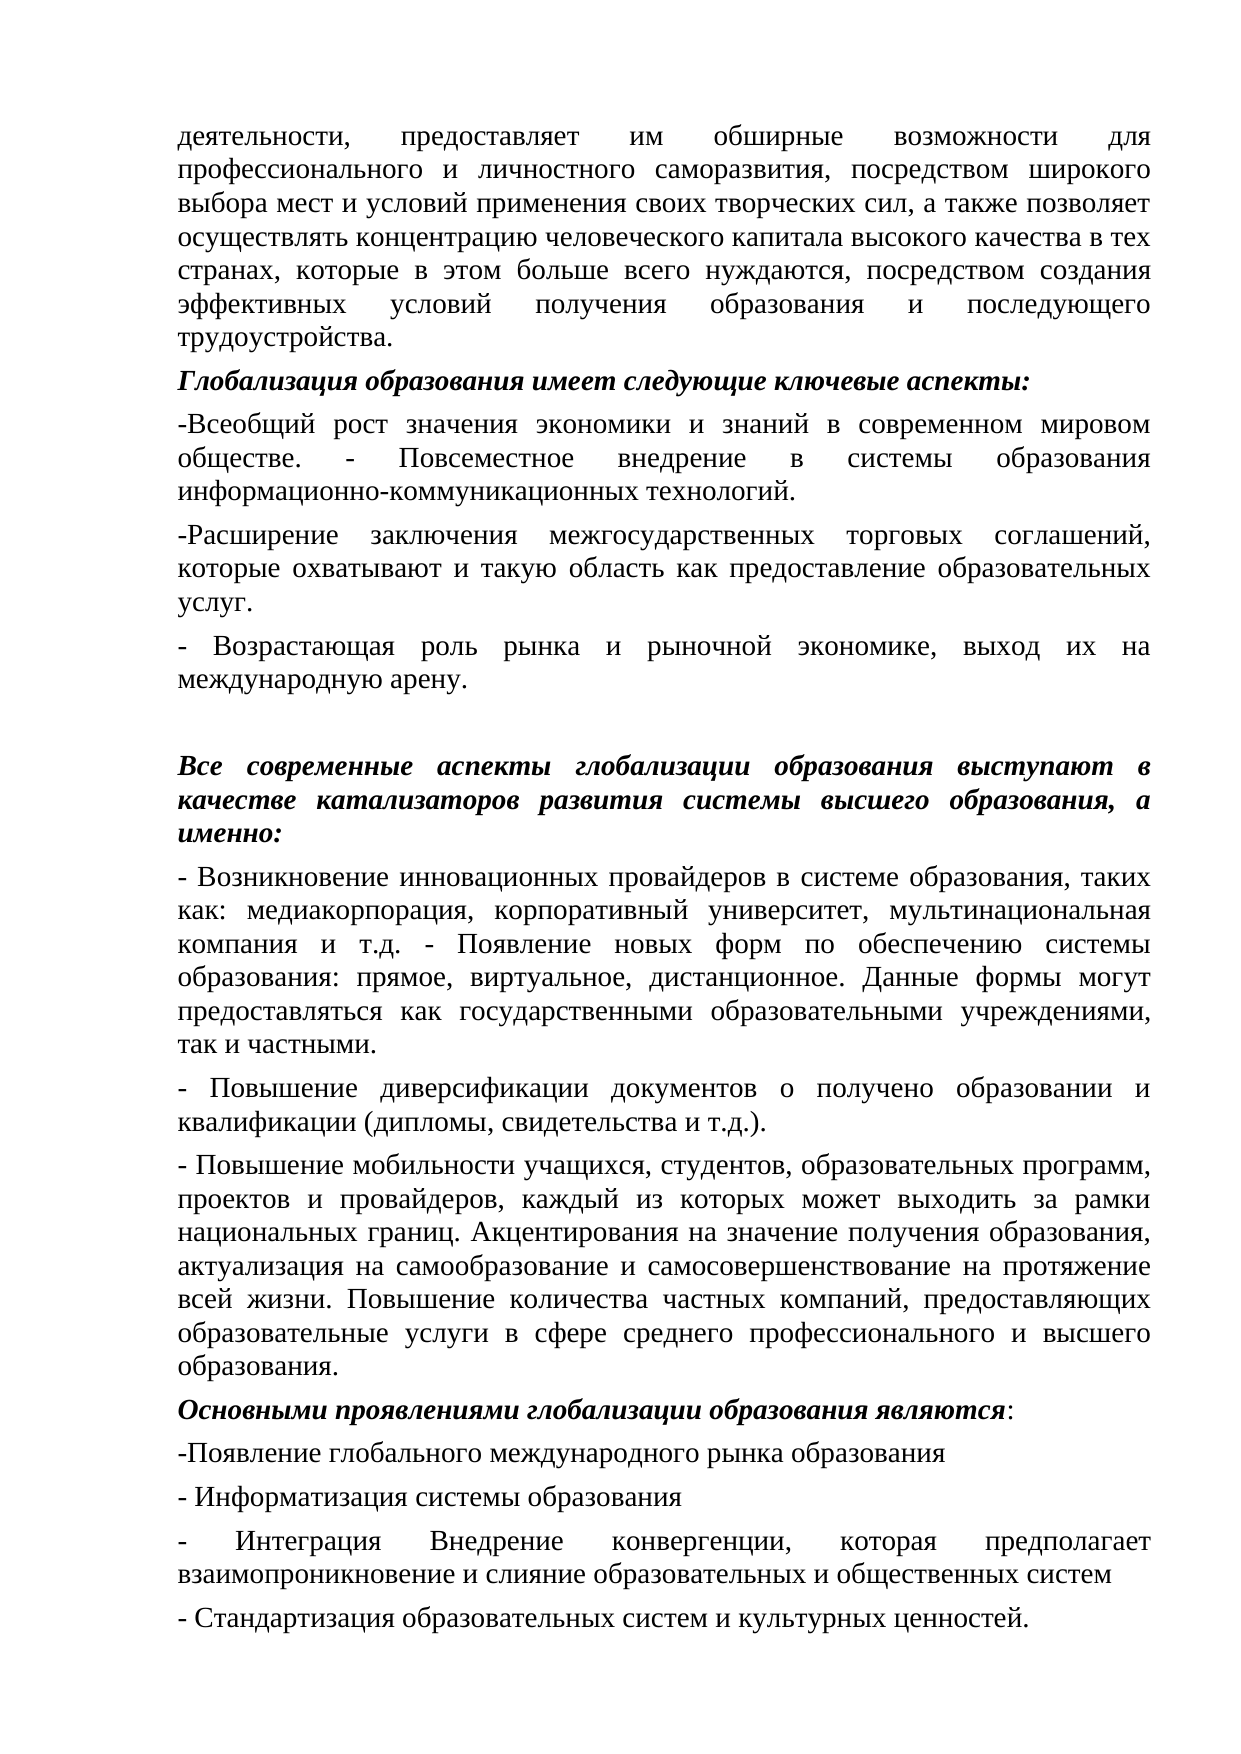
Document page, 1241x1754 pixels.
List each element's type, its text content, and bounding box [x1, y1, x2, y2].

text Все современные аспекты глобализации образования выступают в качестве катализаторов развития системы высшего образования, а именно: [177, 748, 1152, 849]
text -Всеобщий рост значения экономики и знаний в современном мировом обществе. - Повсеместное внедрение в системы образования информационно-коммуникационных технологий. [177, 406, 1152, 507]
text - Повышение мобильности учащихся, студентов, образовательных программ, проектов и провайдеров, каждый из которых может выходить за рамки национальных границ. Акцентирования на значение получения образования, актуализация на самообразование и самосовершенствование на протяжение всей жизни. Повышение количества частных компаний, предоставляющих образовательные услуги в сфере среднего профессионального и высшего образования. [177, 1147, 1152, 1382]
text - Повышение диверсификации документов о получено образовании и квалификации (дипломы, свидетельства и т.д.). [177, 1070, 1152, 1137]
text - Информатизация системы образования [177, 1479, 1152, 1513]
text - Стандартизация образовательных систем и культурных ценностей. [177, 1600, 1152, 1633]
text Глобализация образования имеет следующие ключевые аспекты: [177, 363, 1152, 396]
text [177, 118, 1152, 353]
text - Возрастающая роль рынка и рыночной экономике, выход их на международную арену. [177, 628, 1152, 695]
text -Появление глобального международного рынка образования [177, 1436, 1152, 1469]
text -Расширение заключения межгосударственных торговых соглашений, которые охватывают и такую область как предоставление образовательных услуг. [177, 517, 1152, 618]
text - Возникновение инновационных провайдеров в системе образования, таких как: медиакорпорация, корпоративный университет, мультинациональная компания и т.д. - Появление новых форм по обеспечению системы образования: прямое, виртуальное, дистанционное. Данные формы могут предоставляться как государственными образовательными учреждениями, так и частными. [177, 859, 1152, 1060]
text Основными проявлениями глобализации образования являются: [177, 1392, 1152, 1426]
text - Интеграция Внедрение конвергенции, которая предполагает взаимопроникновение и слияние образовательных и общественных систем [177, 1523, 1152, 1590]
